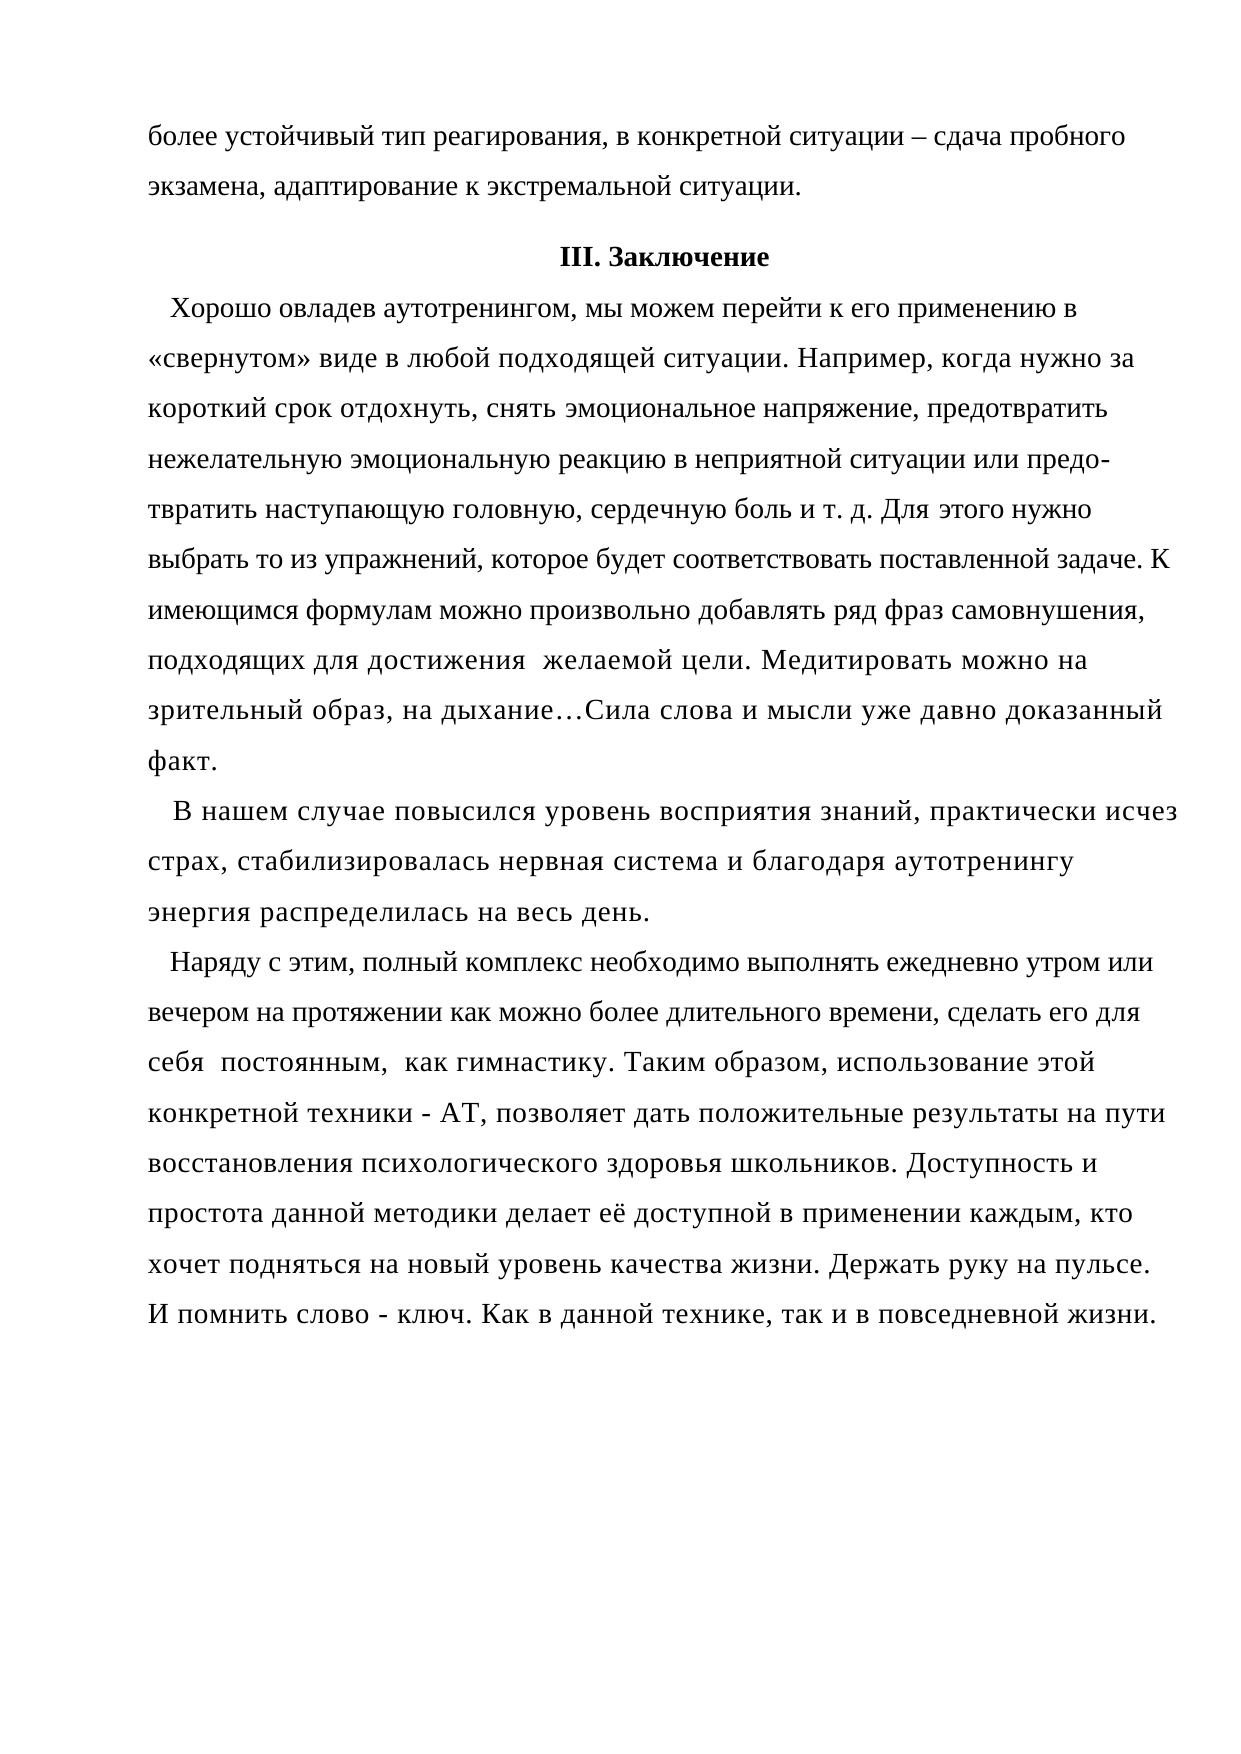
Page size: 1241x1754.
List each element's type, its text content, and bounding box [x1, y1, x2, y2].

text Хорошо овладев аутотренингом, мы можем перейти к его применению в «свернутом» виде в любой подходящей ситуации. Например, когда нужно за короткий срок отдохнуть, снять эмоциональное напряжение, предотвратить нежелательную эмоциональную реакцию в неприятной ситуации или предотвратить наступающую головную, сердечную боль и т. д. Для этого нужно выбрать то из упражнений, которое будет соответствовать поставленной задаче. К имеющимся формулам можно произвольно добавлять ряд фраз самовнушения, подходящих для достижения желаемой цели. Медитировать можно на зрительный образ, на дыхание…Сила слова и мысли уже давно доказанный факт. В нашем случае повысился уровень восприятия знаний, практически исчез страх, стабилизировалась нервная система и благодаря аутотренингу энергия распределилась на весь день. Наряду с этим, полный комплекс необходимо выполнять ежедневно утром или вечером на протяжении как можно более длительного времени, сделать его для себя постоянным, как гимнастику. Таким образом, использование этой конкретной техники - АТ, позволяет дать положительные результаты на пути восстановления психологического здоровья школьников. Доступность и простота данной методики делает её доступной в применении каждым, кто хочет подняться на новый уровень качества жизни. Держать руку на пульсе. И помнить слово - ключ. Как в данной технике, так и в повседневной жизни. [148, 290, 1181, 1330]
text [148, 118, 1181, 202]
subtitle III. Заключение [148, 239, 1181, 273]
